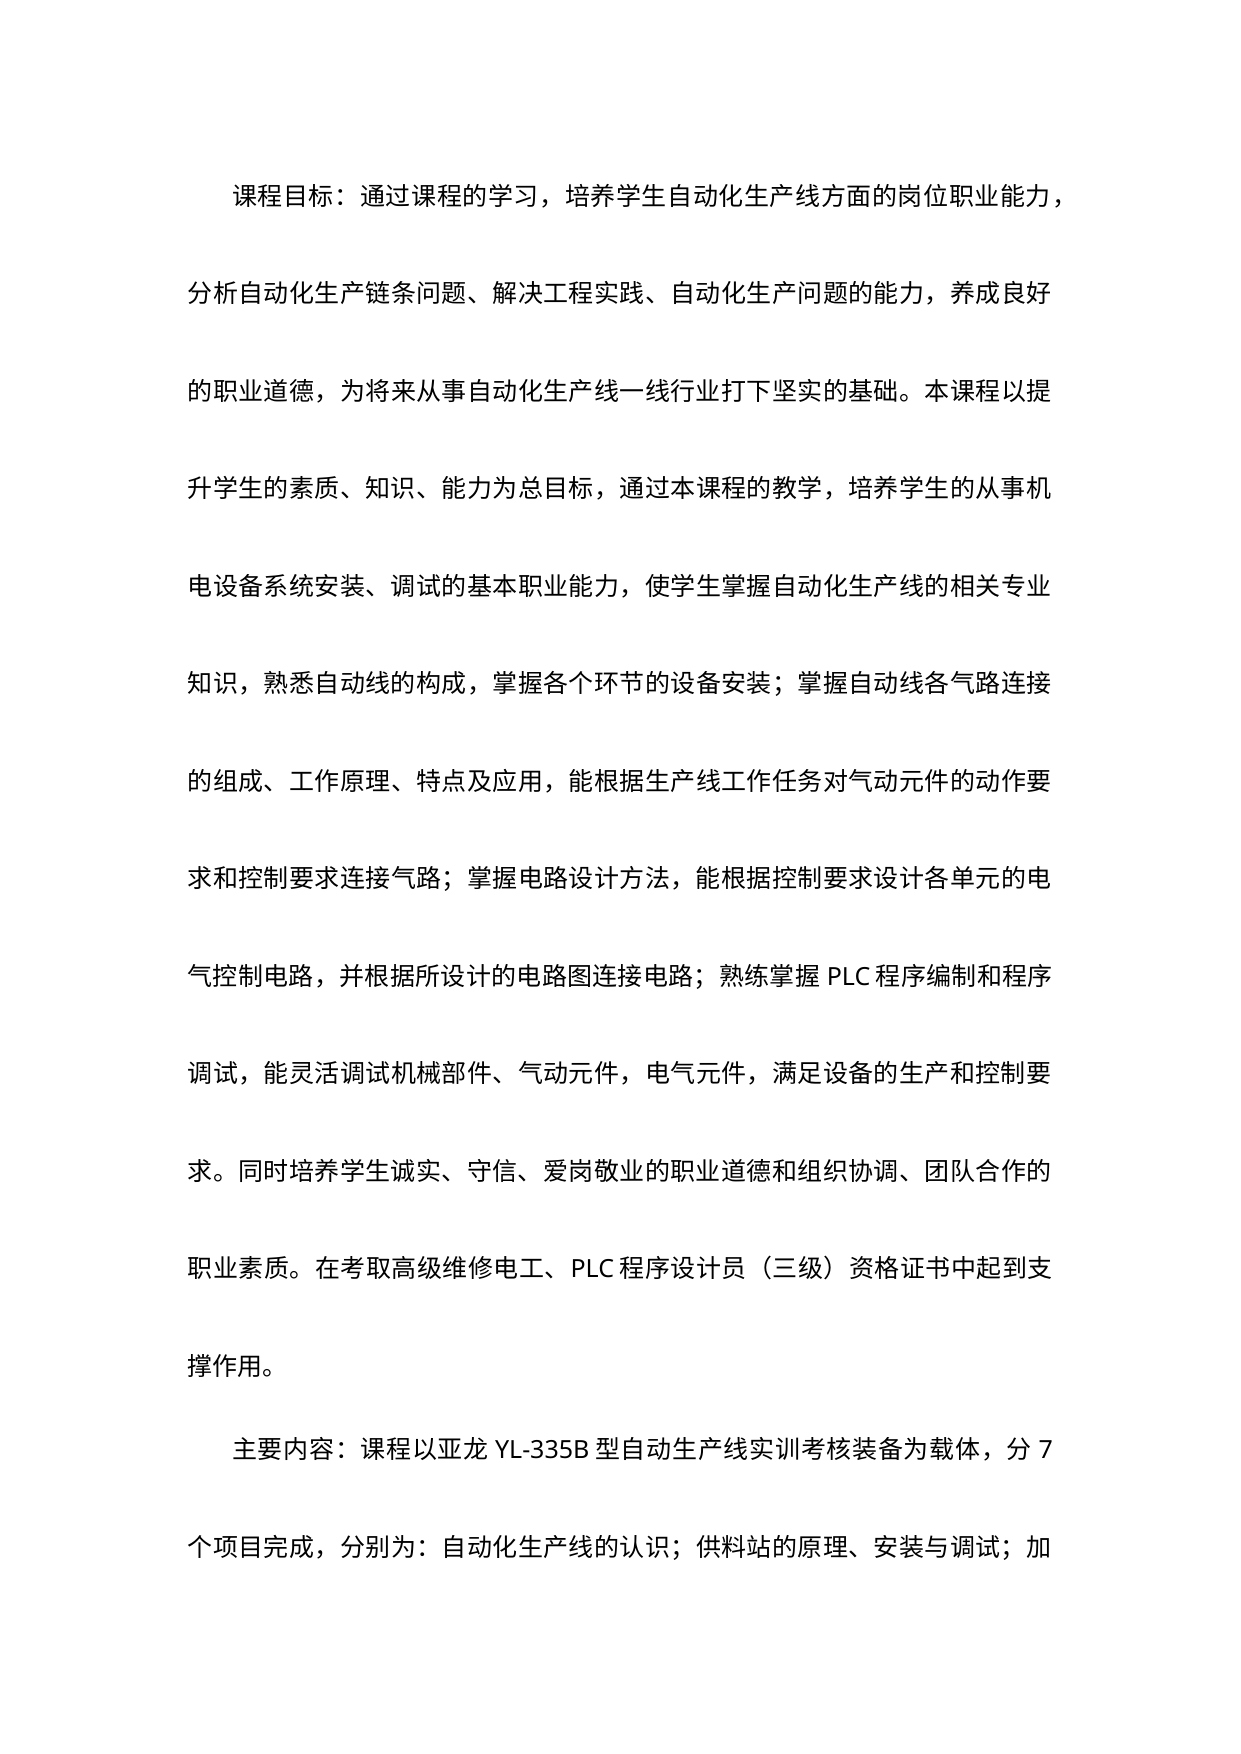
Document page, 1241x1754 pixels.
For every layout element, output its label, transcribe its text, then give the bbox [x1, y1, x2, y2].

text 课程目标：通过课程的学习，培养学生自动化生产线方面的岗位职业能力，分析自动化生产链条问题、解决工程实践、自动化生产问题的能力，养成良好的职业道德，为将来从事自动化生产线一线行业打下坚实的基础。本课程以提升学生的素质、知识、能力为总目标，通过本课程的教学，培养学生的从事机电设备系统安装、调试的基本职业能力，使学生掌握自动化生产线的相关专业知识，熟悉自动线的构成，掌握各个环节的设备安装；掌握自动线各气路连接的组成、工作原理、特点及应用，能根据生产线工作任务对气动元件的动作要求和控制要求连接气路；掌握电路设计方法，能根据控制要求设计各单元的电气控制电路，并根据所设计的电路图连接电路；熟练掌握PLC程序编制和程序调试，能灵活调试机械部件、气动元件，电气元件，满足设备的生产和控制要求。同时培养学生诚实、守信、爱岗敬业的职业道德和组织协调、团队合作的职业素质。在考取高级维修电工、PLC程序设计员（三级）资格证书中起到支撑作用。 [187, 162, 1053, 1397]
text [187, 1415, 1053, 1578]
